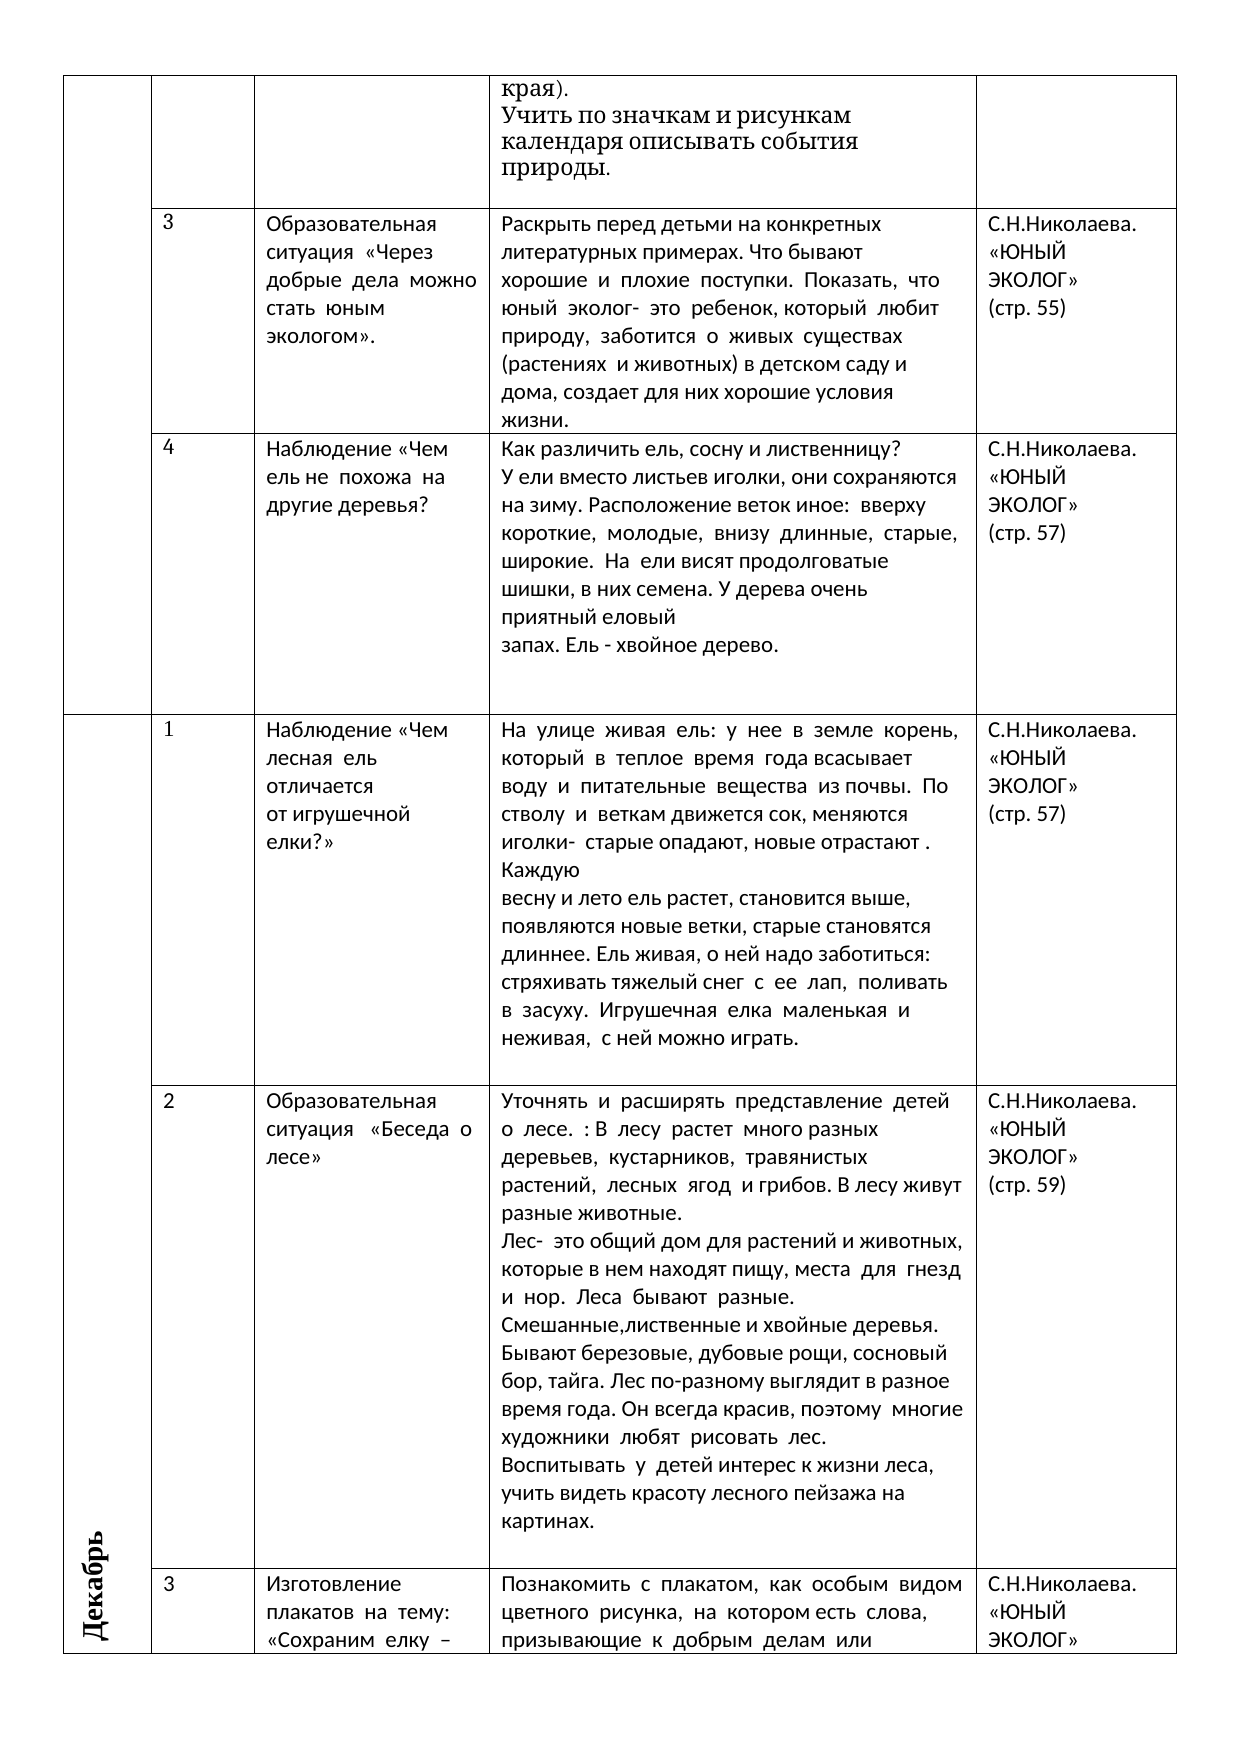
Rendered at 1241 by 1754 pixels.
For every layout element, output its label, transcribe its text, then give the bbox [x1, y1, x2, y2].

table_cell 3 [152, 209, 254, 433]
table_cell С.Н.Николаева. «ЮНЫЙ ЭКОЛОГ» (стр. 55) [977, 209, 1176, 433]
table_cell С.Н.Николаева. «ЮНЫЙ ЭКОЛОГ» (стр. 57) [977, 715, 1176, 1085]
table_cell Как различить ель, сосну и лиственницу? У ели вместо листьев иголки, они сохраняются на зиму. Расположение веток иное: вверху короткие, молодые, внизу длинные, старые, широкие. На ели висят продолговатые шишки, в них семена. У дерева очень приятный еловый запах. Ель - хвойное дерево. [490, 434, 976, 714]
table_cell 2 [152, 1086, 254, 1568]
table_cell Декабрь [64, 715, 151, 1653]
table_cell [490, 76, 976, 208]
table_cell Образовательная ситуация «Через добрые дела можно стать юным экологом». [255, 209, 489, 433]
table_cell Уточнять и расширять представление детей о лесе. : В лесу растет много разных деревьев, кустарников, травянистых растений, лесных ягод и грибов. В лесу живут разные животные. Лес- это общий дом для растений и животных, которые в нем находят пищу, места для гнезд и нор. Леса бывают разные. Смешанные,лиственные и хвойные деревья. Бывают березовые, дубовые рощи, сосновый бор, тайга. Лес по-разному выглядит в разное время года. Он всегда красив, поэтому многие художники любят рисовать лес. Воспитывать у детей интерес к жизни леса, учить видеть красоту лесного пейзажа на картинах. [490, 1086, 976, 1568]
table_cell С.Н.Николаева. «ЮНЫЙ ЭКОЛОГ» (стр. 59) [977, 1086, 1176, 1568]
table_cell Образовательная ситуация «Беседа о лесе» [255, 1086, 489, 1568]
table_cell 2 [152, 76, 254, 208]
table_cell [255, 1569, 489, 1653]
table_cell На улице живая ель: у нее в земле корень, который в теплое время года всасывает воду и питательные вещества из почвы. По стволу и веткам движется сок, меняются иголки- старые опадают, новые отрастают . Каждую весну и лето ель растет, становится выше, появляются новые ветки, старые становятся длиннее. Ель живая, о ней надо заботиться: стряхивать тяжелый снег с ее лап, поливать в засуху. Игрушечная елка маленькая и неживая, с ней можно играть. [490, 715, 976, 1085]
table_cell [977, 76, 1176, 208]
table_cell С.Н.Николаева. «ЮНЫЙ ЭКОЛОГ» (стр. 57) [977, 434, 1176, 714]
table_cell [490, 1569, 976, 1653]
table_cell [977, 1569, 1176, 1653]
table_cell Наблюдение «Чем ель не похожа на другие деревья? [255, 434, 489, 714]
table_cell 4 [152, 434, 254, 714]
table_cell Раскрыть перед детьми на конкретных литературных примерах. Что бывают хорошие и плохие поступки. Показать, что юный эколог- это ребенок, который любит природу, заботится о живых существах (растениях и животных) в детском саду и дома, создает для них хорошие условия жизни. [490, 209, 976, 433]
table_cell 3 [152, 1569, 254, 1653]
table_cell 1 [152, 715, 254, 1085]
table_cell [255, 76, 489, 208]
table_cell Наблюдение «Чем лесная ель отличается от игрушечной елки?» [255, 715, 489, 1085]
